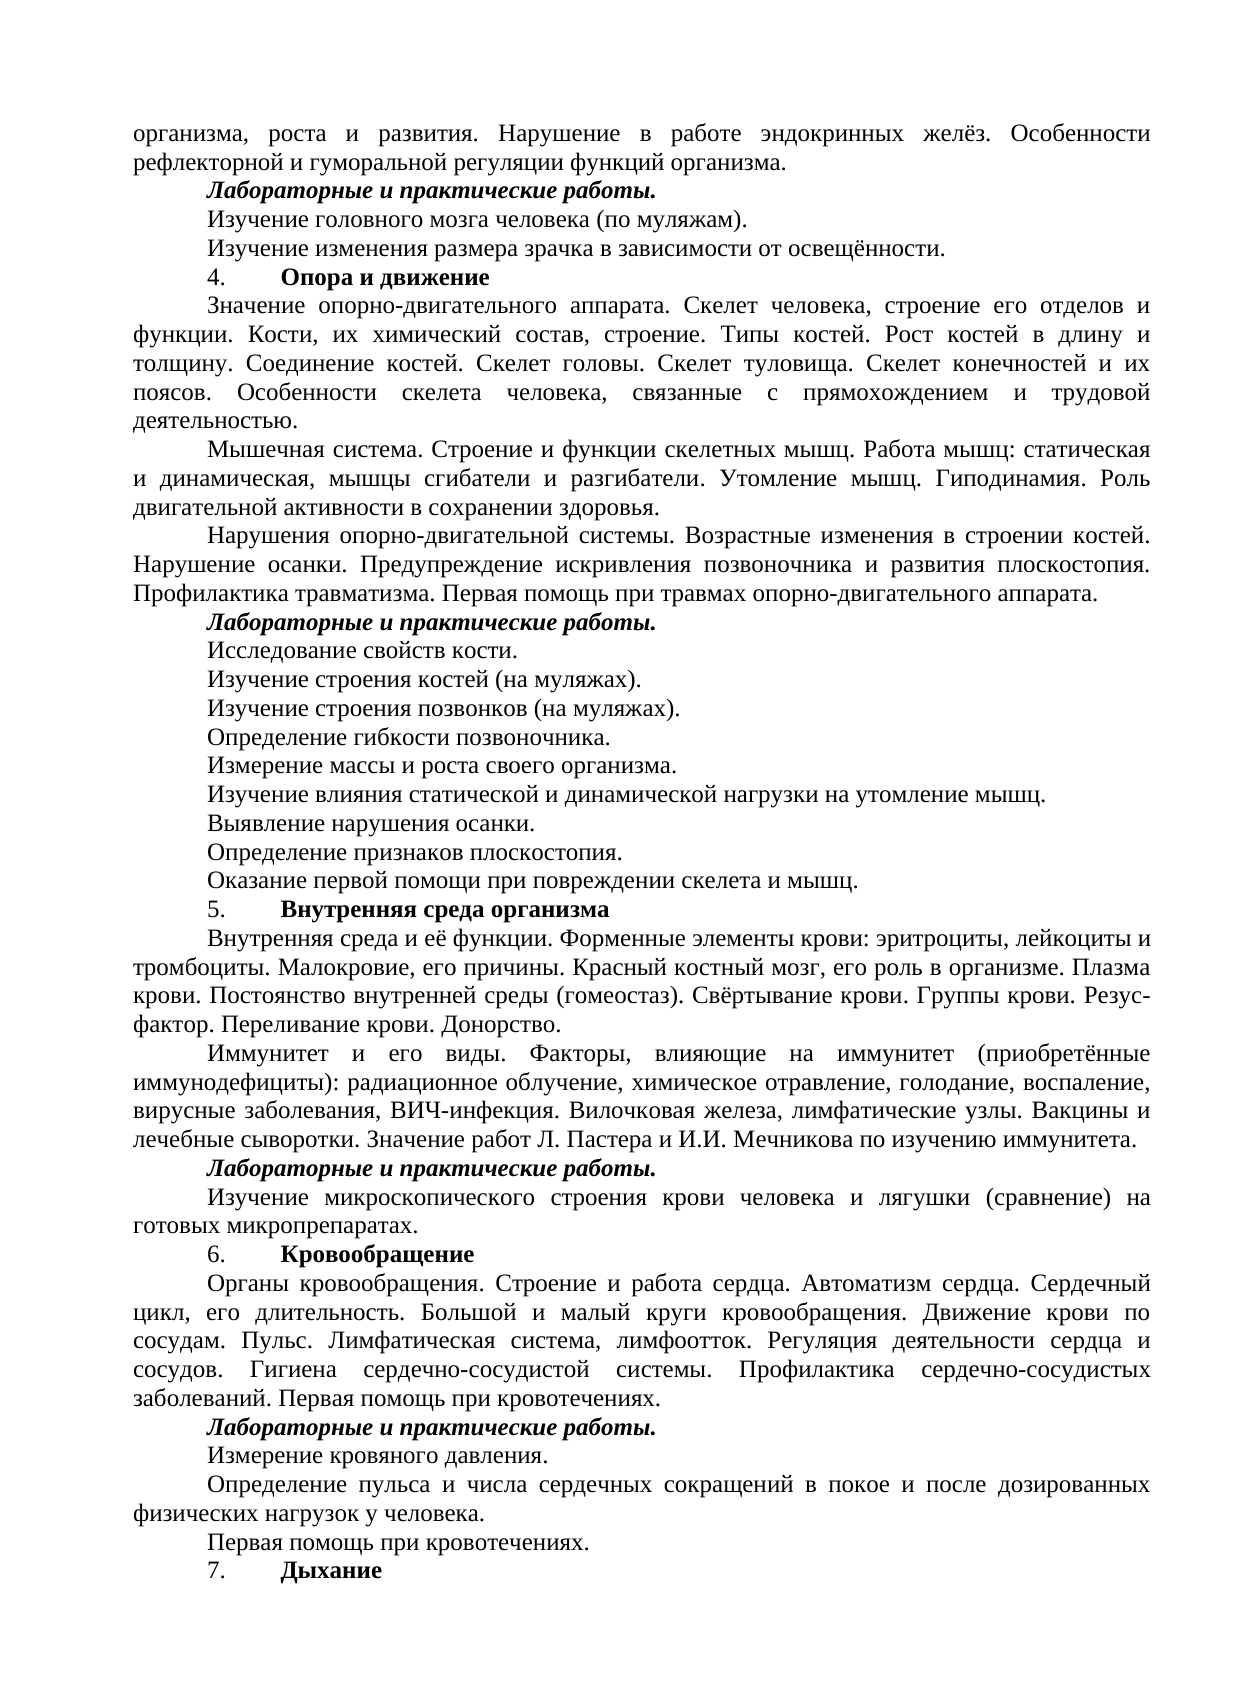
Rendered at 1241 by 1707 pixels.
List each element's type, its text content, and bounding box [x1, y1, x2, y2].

list Дыхание [133, 1556, 1152, 1584]
text Исследование свойств кости. [133, 636, 1152, 664]
text Мышечная система. Строение и функции скелетных мышц. Работа мышц: статическая и динамическая, мышцы сгибатели и разгибатели. Утомление мышц. Гиподинамия. Роль двигательной активности в сохранении здоровья. [133, 434, 1152, 521]
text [133, 118, 1152, 176]
text Лабораторные и практические работы. [133, 1153, 1152, 1182]
text Изучение строения костей (на муляжах). [133, 664, 1152, 693]
text Измерение кровяного давления. [133, 1441, 1152, 1469]
text Определение пульса и числа сердечных сокращений в покое и после дозированных физических нагрузок у человека. [133, 1469, 1152, 1527]
list Опора и движение [133, 262, 1152, 291]
list Кровообращение [133, 1239, 1152, 1268]
text Первая помощь при кровотечениях. [133, 1527, 1152, 1556]
text Лабораторные и практические работы. [133, 176, 1152, 204]
list Внутренняя среда организма [133, 894, 1152, 923]
text Определение признаков плоскостопия. [133, 837, 1152, 866]
text Измерение массы и роста своего организма. [133, 751, 1152, 779]
text Иммунитет и его виды. Факторы, влияющие на иммунитет (приобретённые иммунодефициты): радиационное облучение, химическое отравление, голодание, воспаление, вирусные заболевания, ВИЧ-инфекция. Вилочковая железа, лимфатические узлы. Вакцины и лечебные сыворотки. Значение работ Л. Пастера и И.И. Мечникова по изучению иммунитета. [133, 1038, 1152, 1153]
text Лабораторные и практические работы. [133, 607, 1152, 636]
text Органы кровообращения. Строение и работа сердца. Автоматизм сердца. Сердечный цикл, его длительность. Большой и малый круги кровообращения. Движение крови по сосудам. Пульс. Лимфатическая система, лимфоотток. Регуляция деятельности сердца и сосудов. Гигиена сердечно-сосудистой системы. Профилактика сердечно-сосудистых заболеваний. Первая помощь при кровотечениях. [133, 1268, 1152, 1412]
text Изучение влияния статической и динамической нагрузки на утомление мышц. [133, 779, 1152, 808]
text Оказание первой помощи при повреждении скелета и мышц. [133, 866, 1152, 894]
text Определение гибкости позвоночника. [133, 722, 1152, 751]
text Лабораторные и практические работы. [133, 1412, 1152, 1441]
text Изучение изменения размера зрачка в зависимости от освещённости. [133, 233, 1152, 262]
text Внутренняя среда и её функции. Форменные элементы крови: эритроциты, лейкоциты и тромбоциты. Малокровие, его причины. Красный костный мозг, его роль в организме. Плазма крови. Постоянство внутренней среды (гомеостаз). Свёртывание крови. Группы крови. Резус-фактор. Переливание крови. Донорство. [133, 923, 1152, 1038]
text Значение опорно-двигательного аппарата. Скелет человека, строение его отделов и функции. Кости, их химический состав, строение. Типы костей. Рост костей в длину и толщину. Соединение костей. Скелет головы. Скелет туловища. Скелет конечностей и их поясов. Особенности скелета человека, связанные с прямохождением и трудовой деятельностью. [133, 291, 1152, 434]
text Выявление нарушения осанки. [133, 808, 1152, 837]
text Изучение головного мозга человека (по муляжам). [133, 204, 1152, 233]
text Изучение микроскопического строения крови человека и лягушки (сравнение) на готовых микропрепаратах. [133, 1182, 1152, 1239]
text Изучение строения позвонков (на муляжах). [133, 693, 1152, 722]
text Нарушения опорно-двигательной системы. Возрастные изменения в строении костей. Нарушение осанки. Предупреждение искривления позвоночника и развития плоскостопия. Профилактика травматизма. Первая помощь при травмах опорно-двигательного аппарата. [133, 521, 1152, 607]
